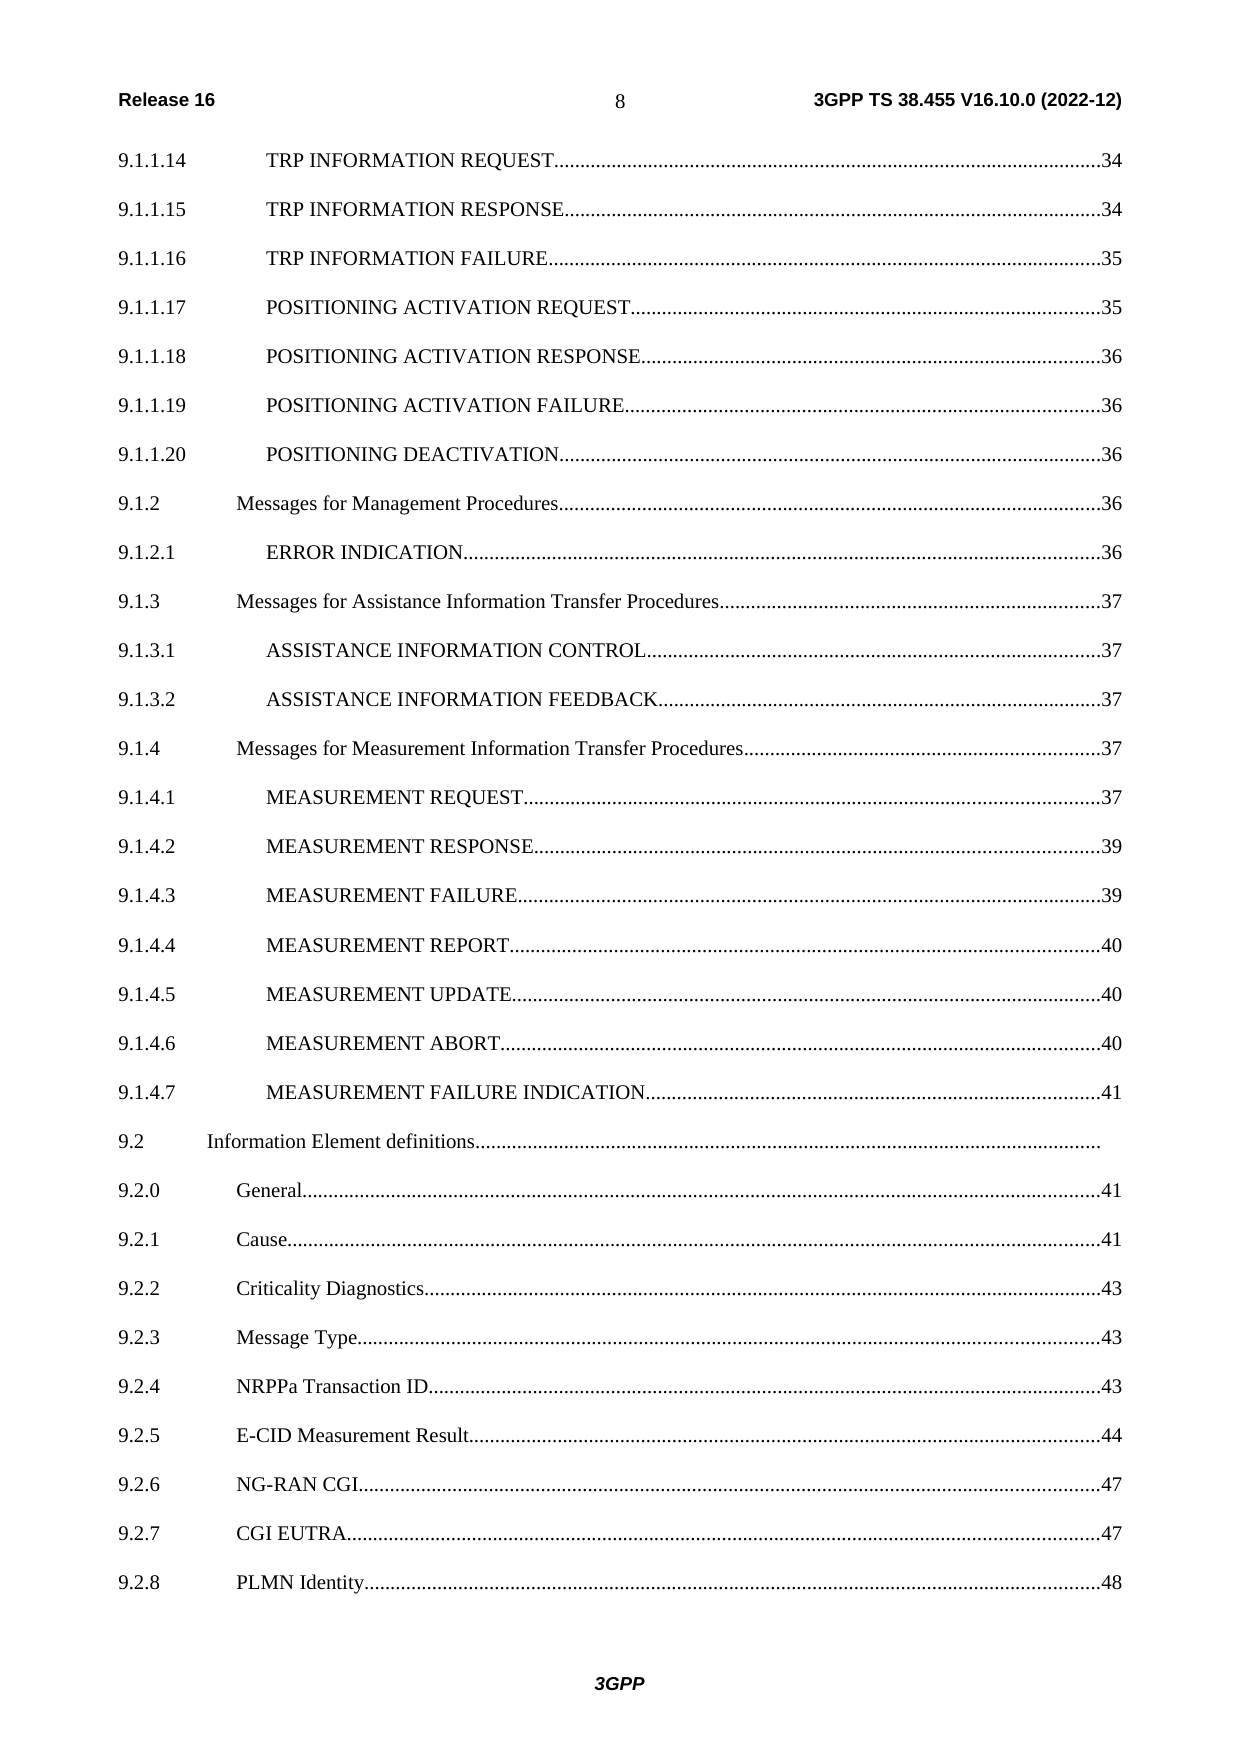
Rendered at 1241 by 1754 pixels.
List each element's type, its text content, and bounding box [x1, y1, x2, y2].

text 9.1.4.7 MEASUREMENT FAILURE INDICATION 41 [118, 1080, 1122, 1104]
text 9.1.2.1 ERROR INDICATION 36 [118, 540, 1122, 564]
text 9.2.7 CGI EUTRA 47 [118, 1521, 1122, 1545]
text 9.1.4.3 MEASUREMENT FAILURE 39 [118, 883, 1122, 907]
text 9.1.4.4 MEASUREMENT REPORT 40 [118, 932, 1122, 957]
text 9.1.1.16 TRP INFORMATION FAILURE 35 [118, 246, 1122, 270]
text 9.1.1.19 POSITIONING ACTIVATION FAILURE 36 [118, 393, 1122, 417]
text 9.2.6 NG-RAN CGI 47 [118, 1472, 1122, 1496]
text 9.1.4.5 MEASUREMENT UPDATE 40 [118, 982, 1122, 1006]
text 9.1.3.2 ASSISTANCE INFORMATION FEEDBACK 37 [118, 687, 1122, 711]
text 9.1.4 Messages for Measurement Information Transfer Procedures 37 [118, 736, 1122, 760]
text 9.1.3.1 ASSISTANCE INFORMATION CONTROL 37 [118, 638, 1122, 662]
text 9.1.1.17 POSITIONING ACTIVATION REQUEST 35 [118, 295, 1122, 319]
text 9.1.1.18 POSITIONING ACTIVATION RESPONSE 36 [118, 344, 1122, 368]
text 9.1.4.6 MEASUREMENT ABORT 40 [118, 1031, 1122, 1055]
text 9.1.4.2 MEASUREMENT RESPONSE 39 [118, 834, 1122, 858]
text 9.2.3 Message Type 43 [118, 1325, 1122, 1349]
text 9.2.8 PLMN Identity 48 [118, 1570, 1122, 1594]
text 9.2.2 Criticality Diagnostics 43 [118, 1276, 1122, 1300]
text 9.1.1.20 POSITIONING DEACTIVATION 36 [118, 442, 1122, 466]
text 9.2.4 NRPPa Transaction ID 43 [118, 1374, 1122, 1398]
text 9.1.3 Messages for Assistance Information Transfer Procedures 37 [118, 589, 1122, 613]
text 9.1.4.1 MEASUREMENT REQUEST 37 [118, 785, 1122, 809]
text 9.2.0 General 41 [118, 1178, 1122, 1202]
text 9.2.1 Cause 41 [118, 1227, 1122, 1251]
text 9.2.5 E-CID Measurement Result 44 [118, 1423, 1122, 1447]
text 9.1.1.15 TRP INFORMATION RESPONSE 34 [118, 197, 1122, 221]
text 9.1.2 Messages for Management Procedures 36 [118, 491, 1122, 515]
text 9.2 Information Element definitions 41 [118, 1129, 1078, 1153]
text 9.1.1.14 TRP INFORMATION REQUEST 34 [118, 147, 1122, 172]
